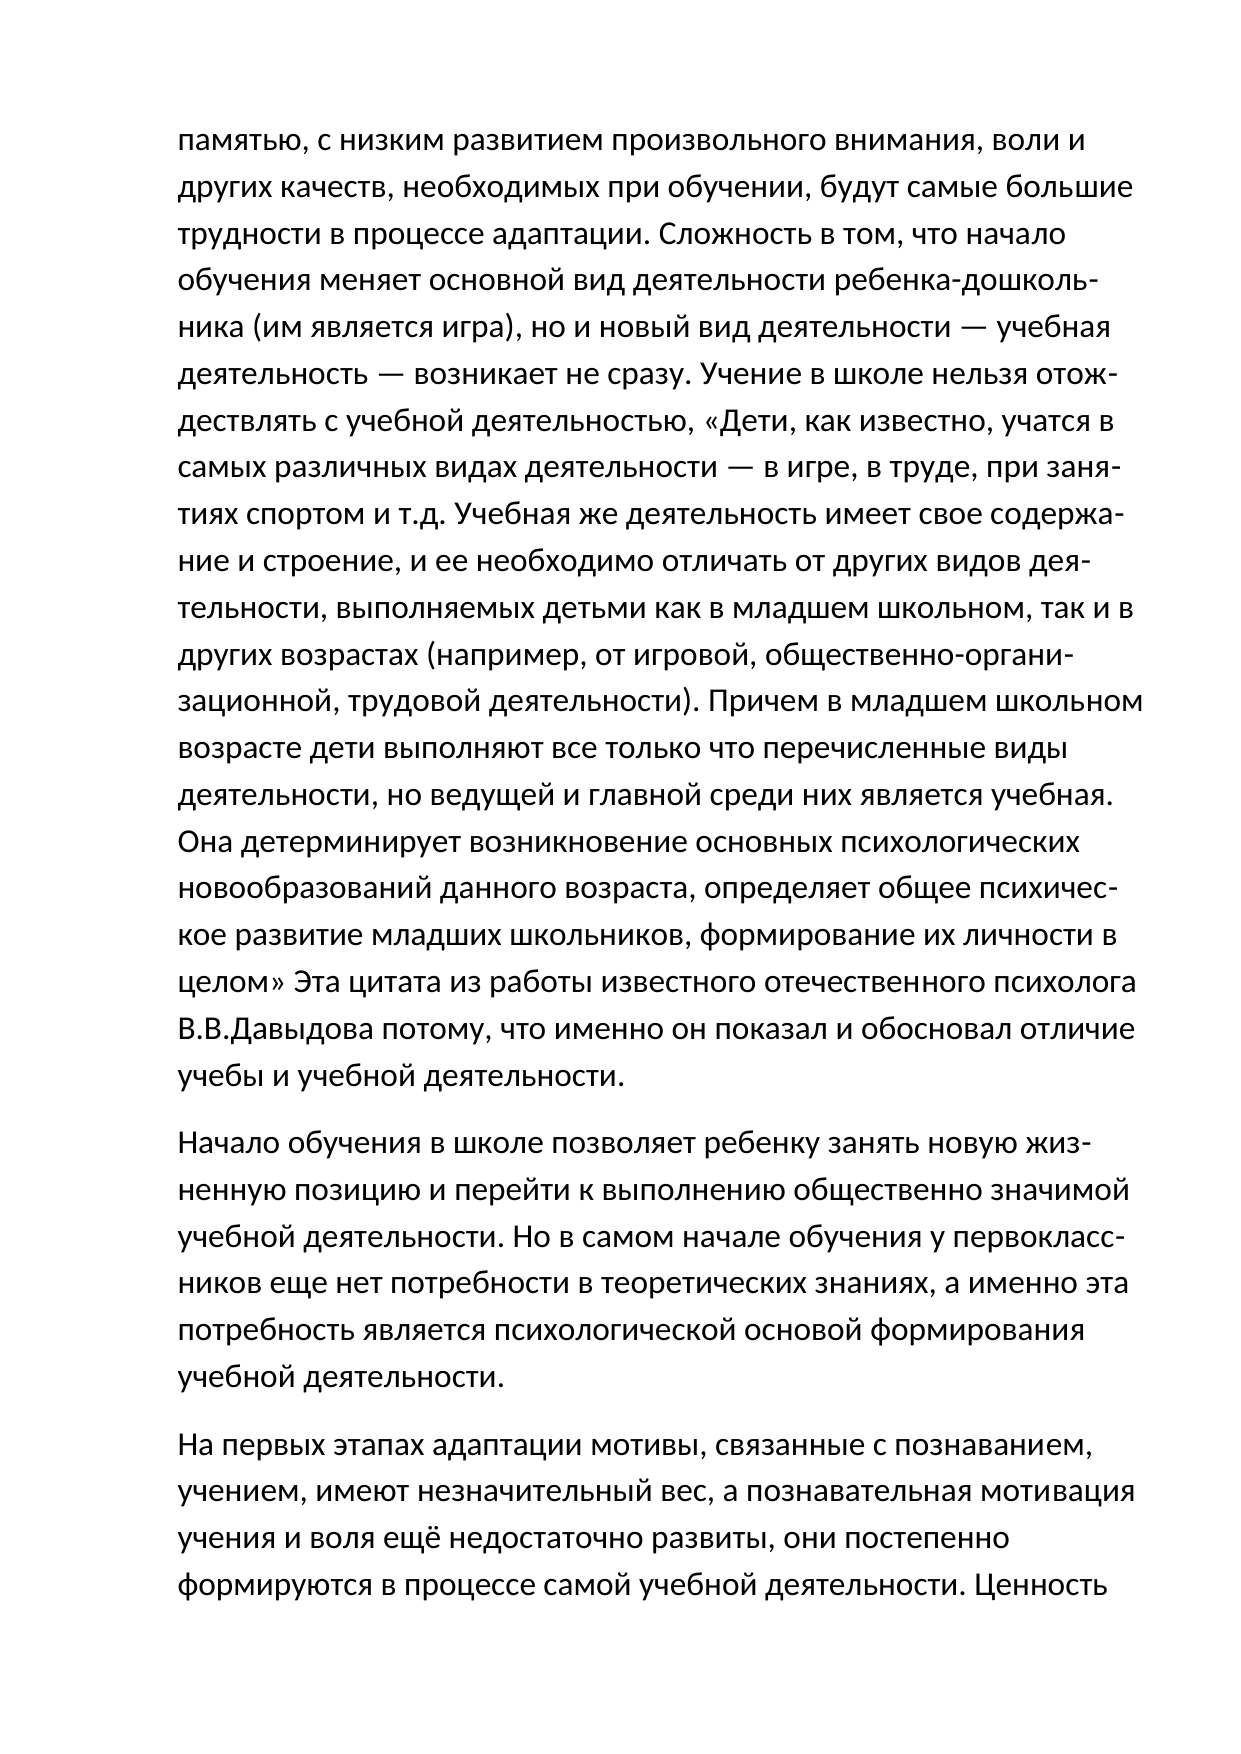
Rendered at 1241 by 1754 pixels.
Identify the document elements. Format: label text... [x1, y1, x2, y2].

text Начало обучения в школе позволяет ребенку занять новую жизненную позицию и перейти к выполнению общественно значимой учебной деятельности. Но в самом начале обучения у первоклассников еще нет потребности в теоретических знаниях, а именно эта потребность является психологической основой формирования учебной деятельности. [177, 1121, 1152, 1396]
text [177, 1423, 1152, 1604]
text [177, 118, 1152, 1094]
